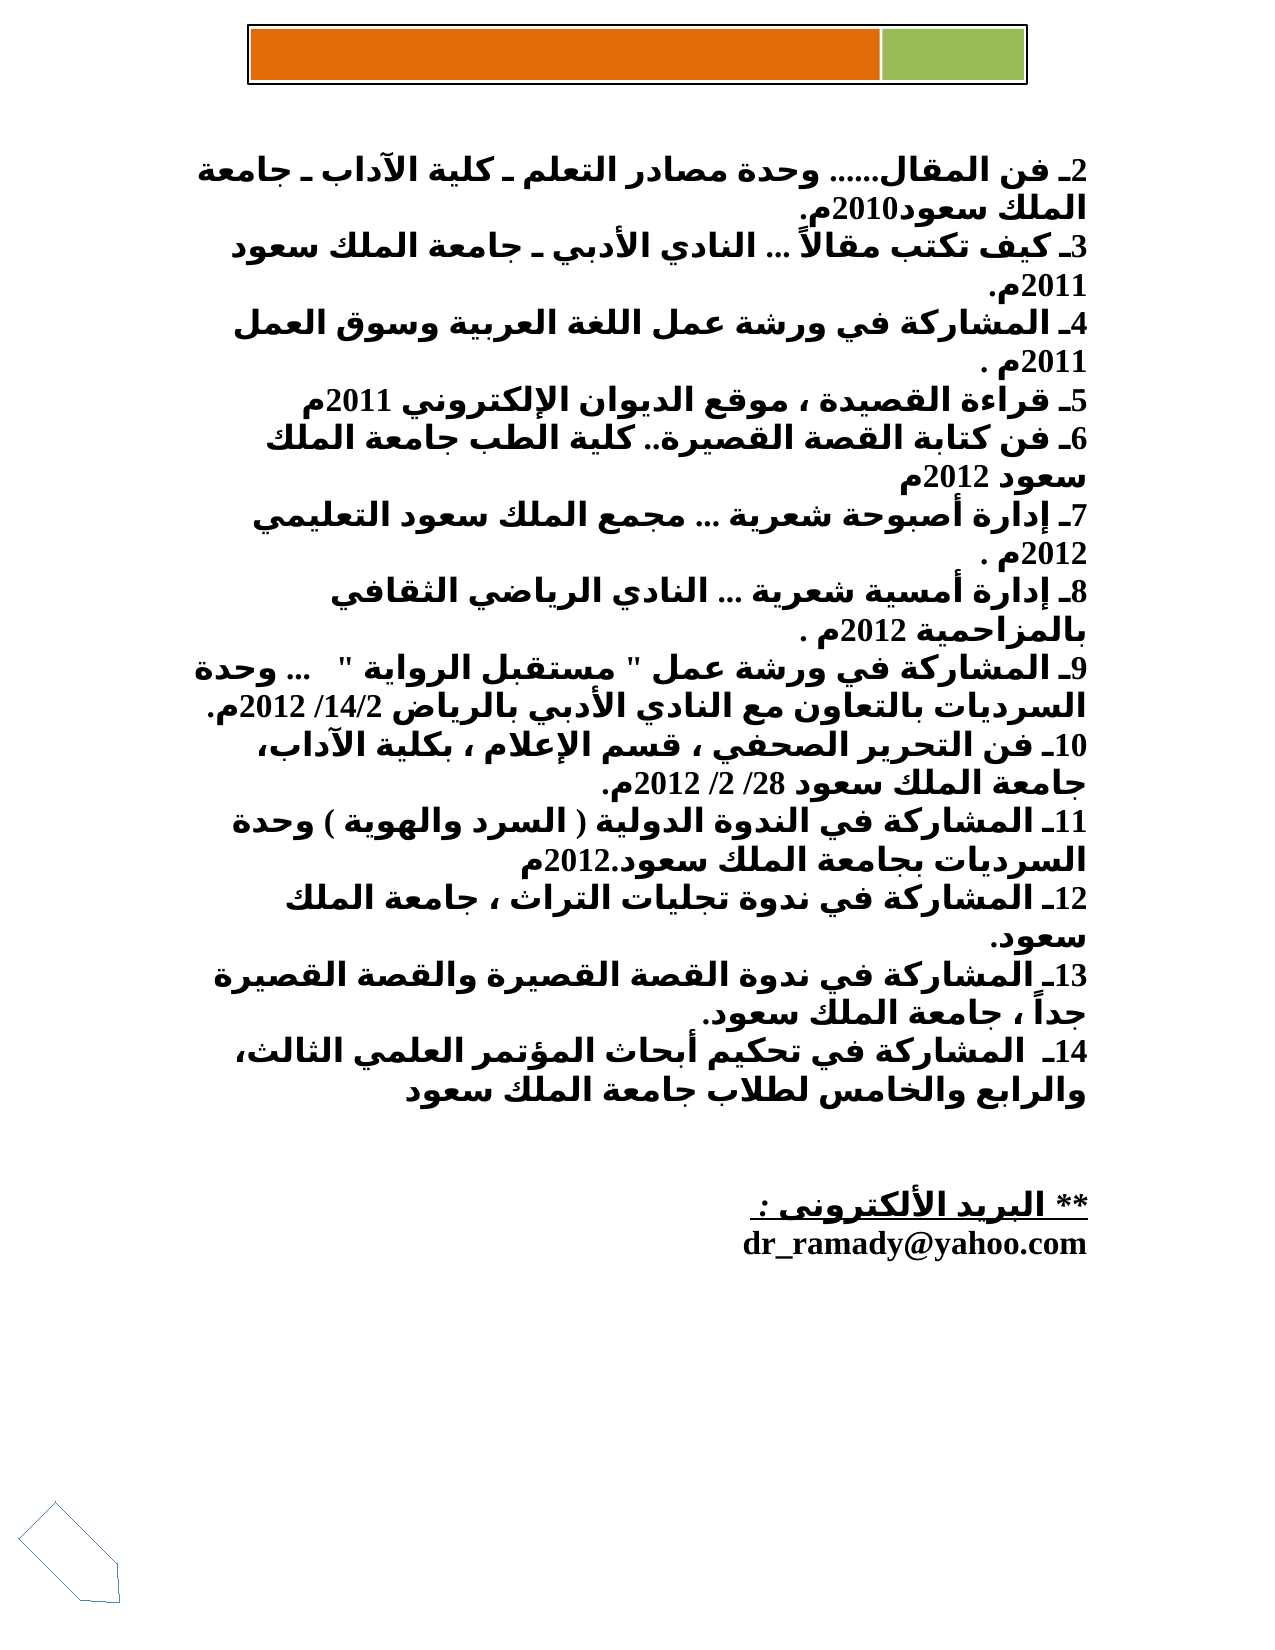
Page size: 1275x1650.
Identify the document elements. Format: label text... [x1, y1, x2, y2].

text 4ـ المشاركة في ورشة عمل اللغة العربية وسوق العمل 2011م . [187, 303, 1087, 380]
text 11ـ المشاركة في الندوة الدولية ( السرد والهوية ) وحدة السرديات بجامعة الملك سعود.2012م [187, 802, 1087, 878]
text ** البريد الألكترونى : [187, 1185, 1087, 1223]
text 2ـ فن المقال...... وحدة مصادر التعلم ـ كلية الآداب ـ جامعة الملك سعود2010م. [187, 150, 1087, 227]
text 6ـ فن كتابة القصة القصيرة.. كلية الطب جامعة الملك سعود 2012م [187, 418, 1087, 495]
text 5ـ قراءة القصيدة ، موقع الديوان الإلكتروني 2011م [187, 380, 1087, 418]
text 9ـ المشاركة في ورشة عمل " مستقبل الرواية " ... وحدة السرديات بالتعاون مع النادي الأدبي بالرياض 14/2/ 2012م. [187, 648, 1087, 725]
text 13ـ المشاركة في ندوة القصة القصيرة والقصة القصيرة جداً ، جامعة الملك سعود. [187, 955, 1087, 1032]
text 7ـ إدارة أصبوحة شعرية ... مجمع الملك سعود التعليمي2012م . [187, 495, 1087, 572]
text 10ـ فن التحرير الصحفي ، قسم الإعلام ، بكلية الآداب، جامعة الملك سعود 28/ 2/ 2012م. [187, 725, 1087, 802]
text 12ـ المشاركة في ندوة تجليات التراث ، جامعة الملك سعود. [187, 878, 1087, 955]
text dr_ramady@yahoo.com [187, 1223, 1087, 1262]
text 3ـ كيف تكتب مقالاً ... النادي الأدبي ـ جامعة الملك سعود 2011م. [187, 227, 1087, 303]
text 8ـ إدارة أمسية شعرية ... النادي الرياضي الثقافي بالمزاحمية 2012م . [187, 572, 1087, 648]
text 14ـ المشاركة في تحكيم أبحاث المؤتمر العلمي الثالث، والرابع والخامس لطلاب جامعة الملك سعود [187, 1032, 1087, 1108]
